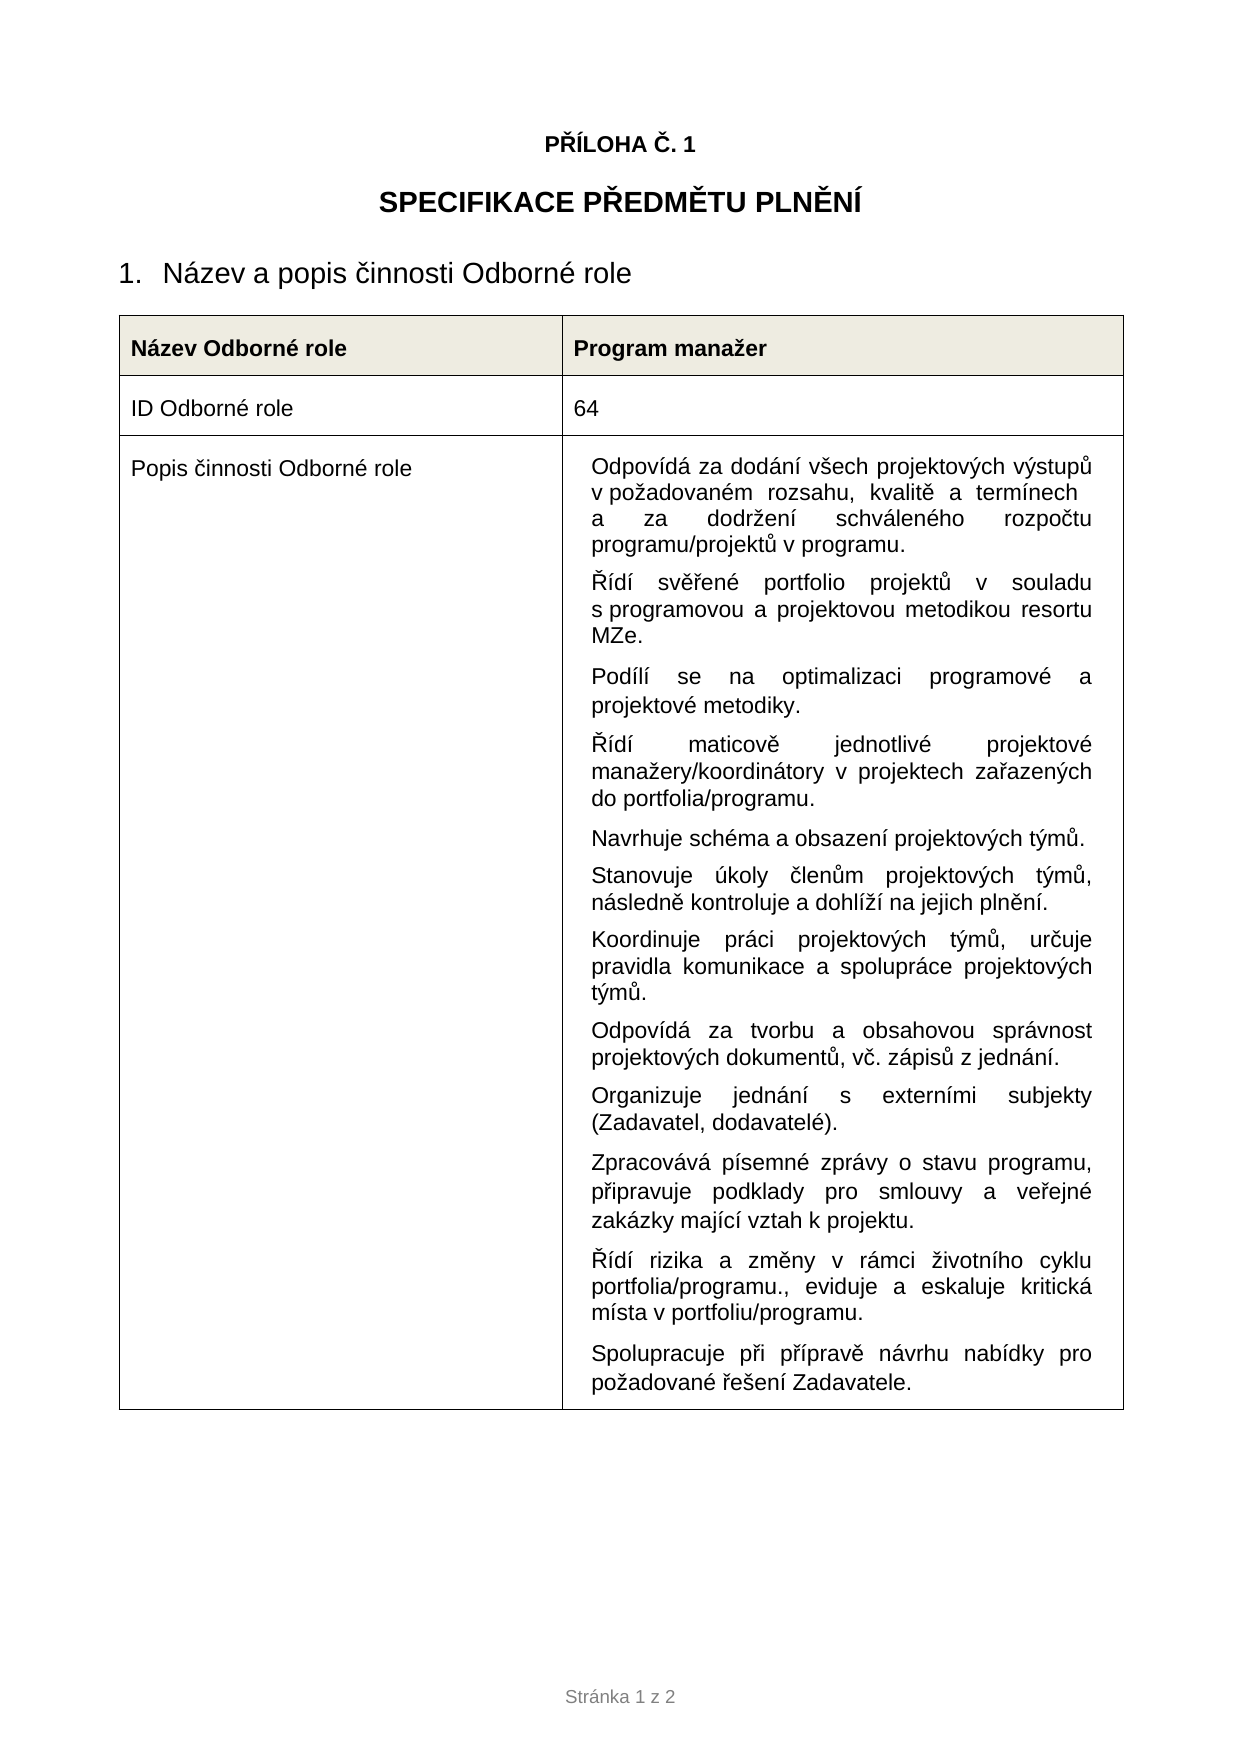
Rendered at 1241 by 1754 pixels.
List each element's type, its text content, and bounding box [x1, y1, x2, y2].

list Název a popis činnosti Odborné role [118, 256, 1122, 289]
table_cell Popis činnosti Odborné role [120, 436, 562, 1409]
table_header Název Odborné role [120, 316, 562, 375]
table_cell Odpovídá za dodání všech projektových výstupů v požadovaném rozsahu, kvalitě a termínech a za dodržení schváleného rozpočtu programu/projektů v programu. Řídí svěřené portfolio projektů v souladu s programovou a projektovou metodikou resortu MZe. Podílí se na optimalizaci programové a projektové metodiky. Řídí maticově jednotlivé projektové manažery/koordinátory v projektech zařazených do portfolia/programu. Navrhuje schéma a obsazení projektových týmů. Stanovuje úkoly členům projektových týmů, následně kontroluje a dohlíží na jejich plnění. Koordinuje práci projektových týmů, určuje pravidla komunikace a spolupráce projektových týmů. Odpovídá za tvorbu a obsahovou správnost projektových dokumentů, vč. zápisů z jednání. Organizuje jednání s externími subjekty (Zadavatel, dodavatelé). Zpracovává písemné zprávy o stavu programu, připravuje podklady pro smlouvy a veřejné zakázky mající vztah k projektu. Řídí rizika a změny v rámci životního cyklu portfolia/programu., eviduje a eskaluje kritická místa v portfoliu/programu. Spolupracuje při přípravě návrhu nabídky pro požadované řešení Zadavatele. [563, 436, 1123, 1409]
table_cell 64 [563, 376, 1123, 435]
table_header Program manažer [563, 316, 1123, 375]
list PŘÍLOHA Č. 1 SPECIFIKACE PŘEDMĚTU PLNĚNÍ [118, 131, 1122, 218]
table_cell ID Odborné role [120, 376, 562, 435]
